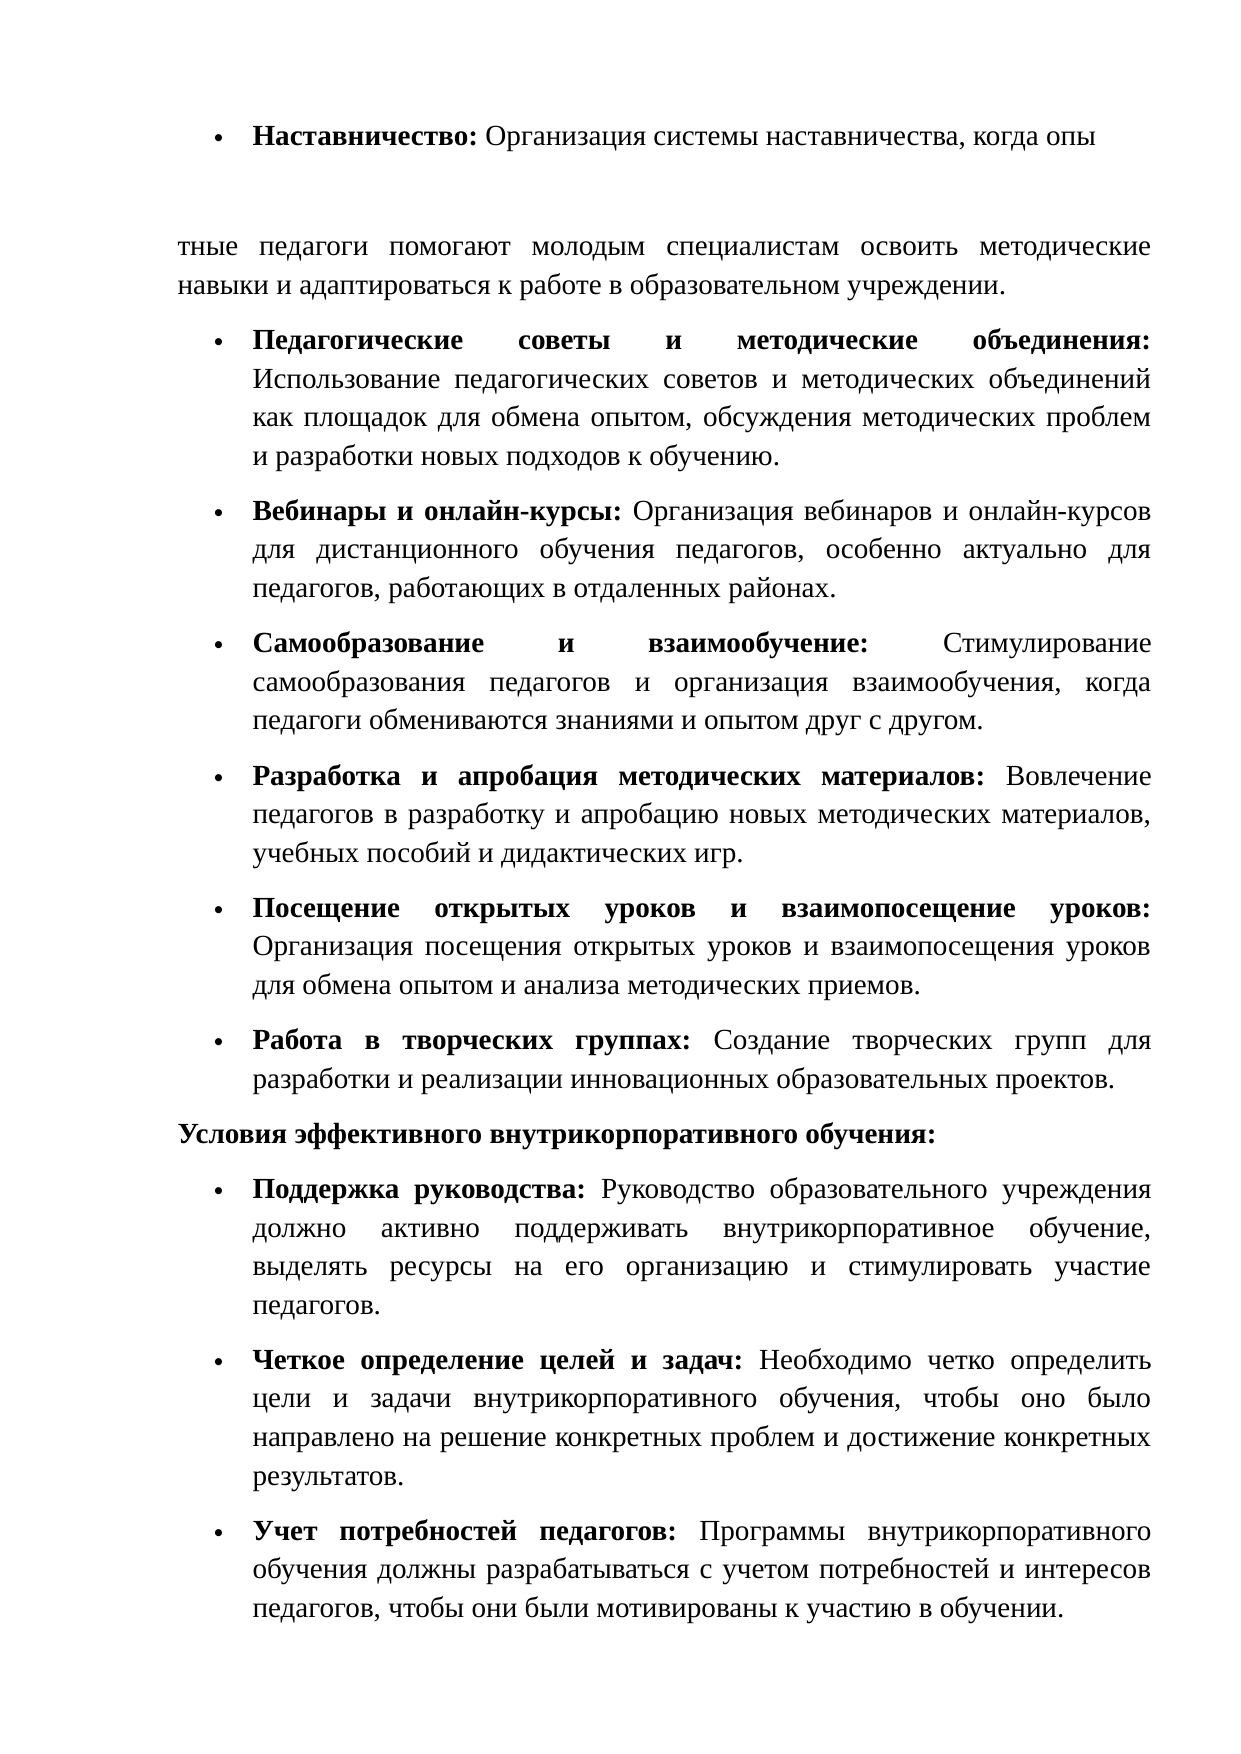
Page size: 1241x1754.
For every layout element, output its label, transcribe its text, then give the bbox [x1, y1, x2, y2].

list Разработка и апробация методических материалов: Вовлечение педагогов в разработку и апробацию новых методических материалов, учебных пособий и дидактических игр. [215, 758, 1152, 868]
list Наставничество: Организация системы наставничества, когда опы [215, 118, 1152, 152]
list Учет потребностей педагогов: Программы внутрикорпоративного обучения должны разрабатываться с учетом потребностей и интересов педагогов, чтобы они были мотивированы к участию в обучении. [215, 1513, 1152, 1623]
list Самообразование и взаимообучение: Стимулирование самообразования педагогов и организация взаимообучения, когда педагоги обмениваются знаниями и опытом друг с другом. [215, 625, 1152, 736]
list Посещение открытых уроков и взаимопосещение уроков: Организация посещения открытых уроков и взаимопосещения уроков для обмена опытом и анализа методических приемов. [215, 890, 1152, 1001]
list Четкое определение целей и задач: Необходимо четко определить цели и задачи внутрикорпоративного обучения, чтобы оно было направлено на решение конкретных проблем и достижение конкретных результатов. [215, 1342, 1152, 1491]
list Вебинары и онлайн-курсы: Организация вебинаров и онлайн-курсов для дистанционного обучения педагогов, особенно актуально для педагогов, работающих в отдаленных районах. [215, 493, 1152, 604]
list Работа в творческих группах: Создание творческих групп для разработки и реализации инновационных образовательных проектов. [215, 1022, 1152, 1094]
list Педагогические советы и методические объединения: Использование педагогических советов и методических объединений как площадок для обмена опытом, обсуждения методических проблем и разработки новых подходов к обучению. [215, 322, 1152, 471]
list Поддержка руководства: Руководство образовательного учреждения должно активно поддерживать внутрикорпоративное обучение, выделять ресурсы на его организацию и стимулировать участие педагогов. [215, 1171, 1152, 1320]
text Условия эффективного внутрикорпоративного обучения: [177, 1116, 1152, 1149]
text тные педагоги помогают молодым специалистам освоить методические навыки и адаптироваться к работе в образовательном учреждении. [177, 228, 1152, 301]
